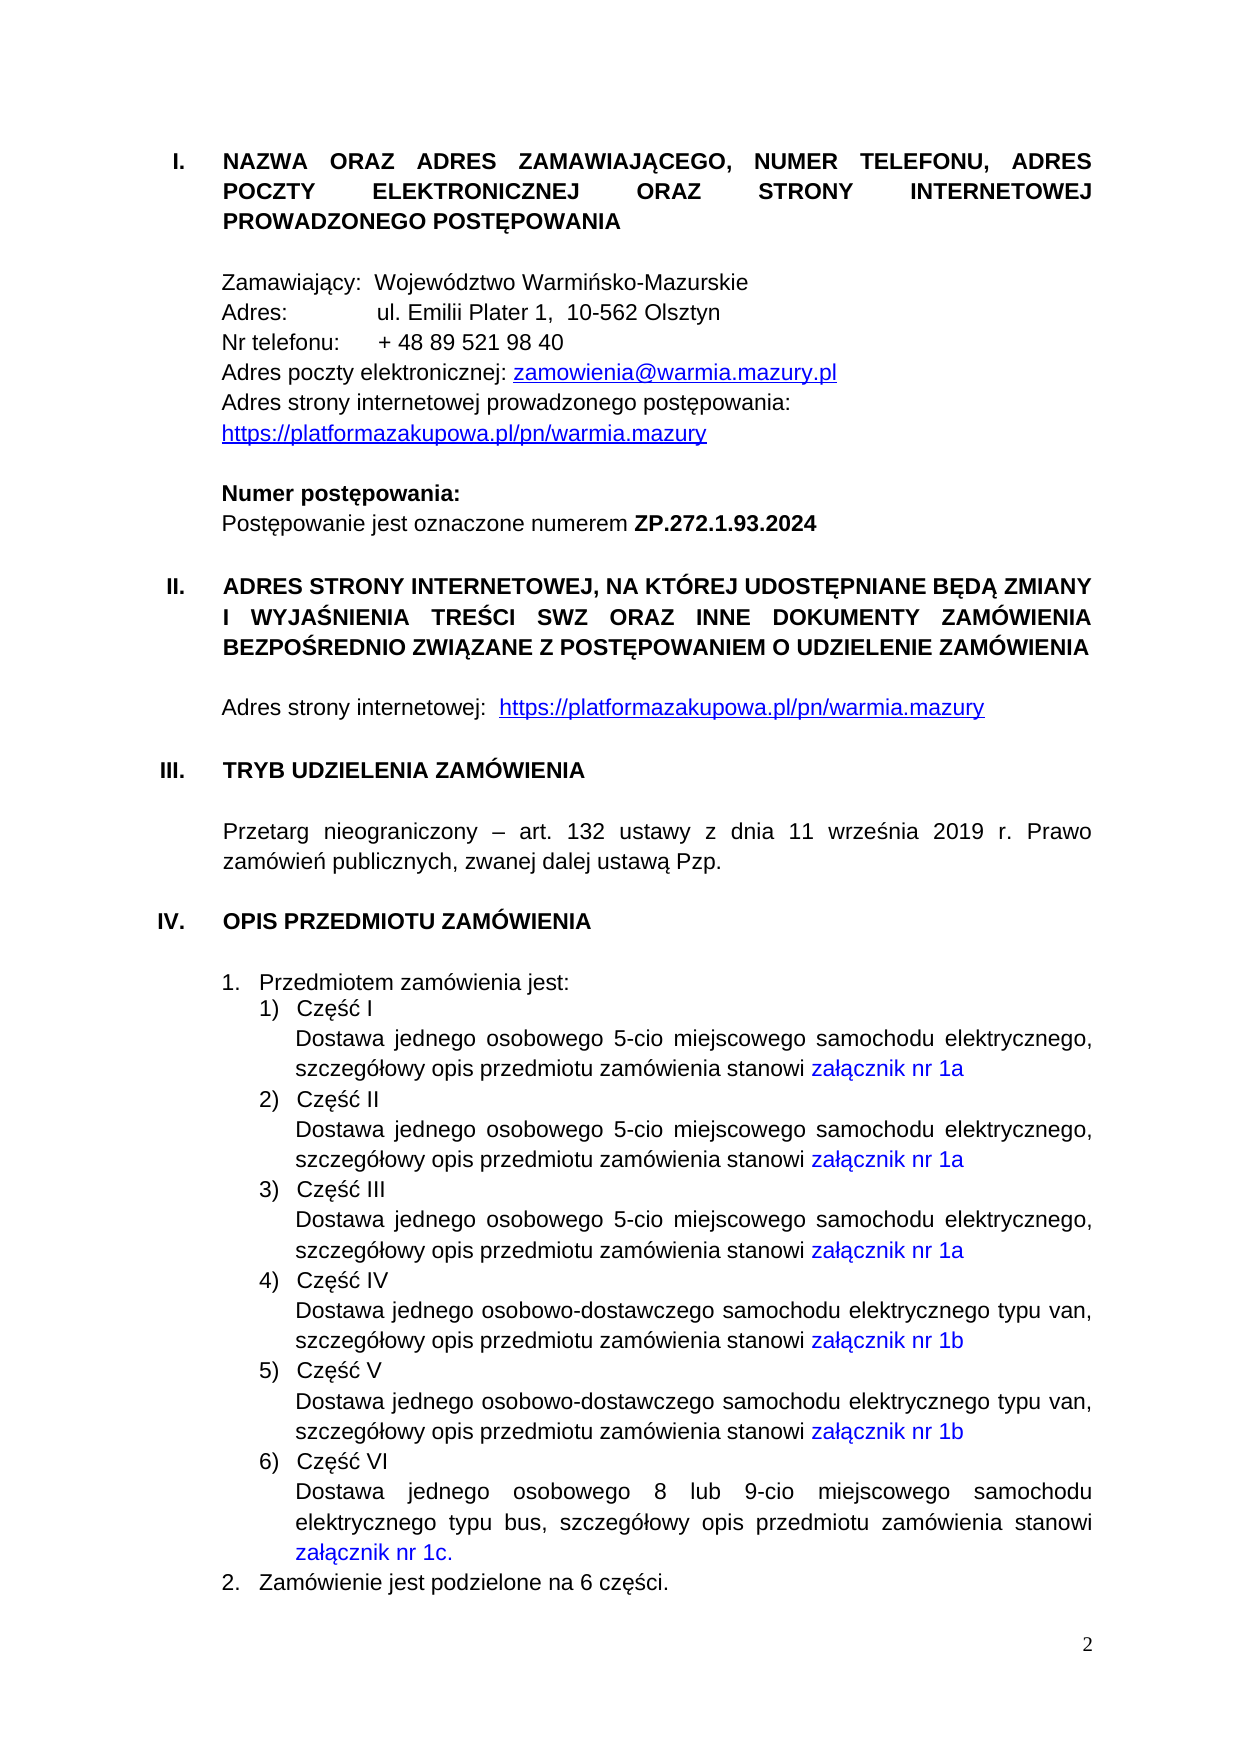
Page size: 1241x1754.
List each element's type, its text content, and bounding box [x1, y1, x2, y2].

list Zamówienie jest podzielone na 6 części. [221, 1569, 1093, 1595]
list Dostawa jednego osobowego 5-cio miejscowego samochodu elektrycznego, szczegółowy opis przedmiotu zamówienia stanowi załącznik nr 1a [295, 1206, 1093, 1263]
list Część V [259, 1357, 1093, 1384]
list Część VI [259, 1448, 1093, 1474]
text Adres poczty elektronicznej: zamowienia@warmia.mazury.pl [221, 359, 1093, 385]
list NAZWA ORAZ ADRES ZAMAWIAJĄCEGO, NUMER TELEFONU, ADRES POCZTY ELEKTRONICZNEJ ORAZ STRONY INTERNETOWEJ PROWADZONEGO POSTĘPOWANIA [185, 148, 1093, 234]
list Przedmiotem zamówienia jest: [221, 969, 1093, 995]
list Część IV [259, 1267, 1093, 1293]
text Postępowanie jest oznaczone numerem ZP.272.1.93.2024 [221, 510, 1093, 536]
list TRYB UDZIELENIA ZAMÓWIENIA [185, 757, 1093, 783]
list Dostawa jednego osobowego 5-cio miejscowego samochodu elektrycznego, szczegółowy opis przedmiotu zamówienia stanowi załącznik nr 1a [295, 1025, 1093, 1082]
list OPIS PRZEDMIOTU ZAMÓWIENIA [185, 908, 1093, 934]
text https://platformazakupowa.pl/pn/warmia.mazury [221, 419, 1093, 446]
text Zamawiający: Województwo Warmińsko-Mazurskie [221, 268, 1093, 295]
text Adres strony internetowej prowadzonego postępowania: [221, 389, 1093, 416]
list Dostawa jednego osobowego 8 lub 9-cio miejscowego samochodu elektrycznego typu bus, szczegółowy opis przedmiotu zamówienia stanowi załącznik nr 1c. [295, 1478, 1093, 1565]
list Część II [259, 1086, 1093, 1112]
list Dostawa jednego osobowego 5-cio miejscowego samochodu elektrycznego, szczegółowy opis przedmiotu zamówienia stanowi załącznik nr 1a [295, 1116, 1093, 1172]
text Nr telefonu: + 48 89 521 98 40 [221, 329, 1093, 355]
list ADRES STRONY INTERNETOWEJ, NA KTÓREJ UDOSTĘPNIANE BĘDĄ ZMIANY I WYJAŚNIENIA TREŚCI SWZ ORAZ INNE DOKUMENTY ZAMÓWIENIA BEZPOŚREDNIO ZWIĄZANE Z POSTĘPOWANIEM O UDZIELENIE ZAMÓWIENIA [185, 573, 1093, 660]
text Adres: ul. Emilii Plater 1, 10-562 Olsztyn [221, 299, 1093, 325]
text Numer postępowania: [221, 480, 1093, 506]
list Część I [259, 995, 1093, 1021]
text Przetarg nieograniczony – art. 132 ustawy z dnia 11 września 2019 r. Prawo zamówień publicznych, zwanej dalej ustawą Pzp. [223, 818, 1093, 874]
text Adres strony internetowej: https://platformazakupowa.pl/pn/warmia.mazury [221, 694, 1093, 720]
list Dostawa jednego osobowo-dostawczego samochodu elektrycznego typu van, szczegółowy opis przedmiotu zamówienia stanowi załącznik nr 1b [295, 1297, 1093, 1354]
list Dostawa jednego osobowo-dostawczego samochodu elektrycznego typu van, szczegółowy opis przedmiotu zamówienia stanowi załącznik nr 1b [295, 1388, 1093, 1444]
list Część III [259, 1176, 1093, 1203]
